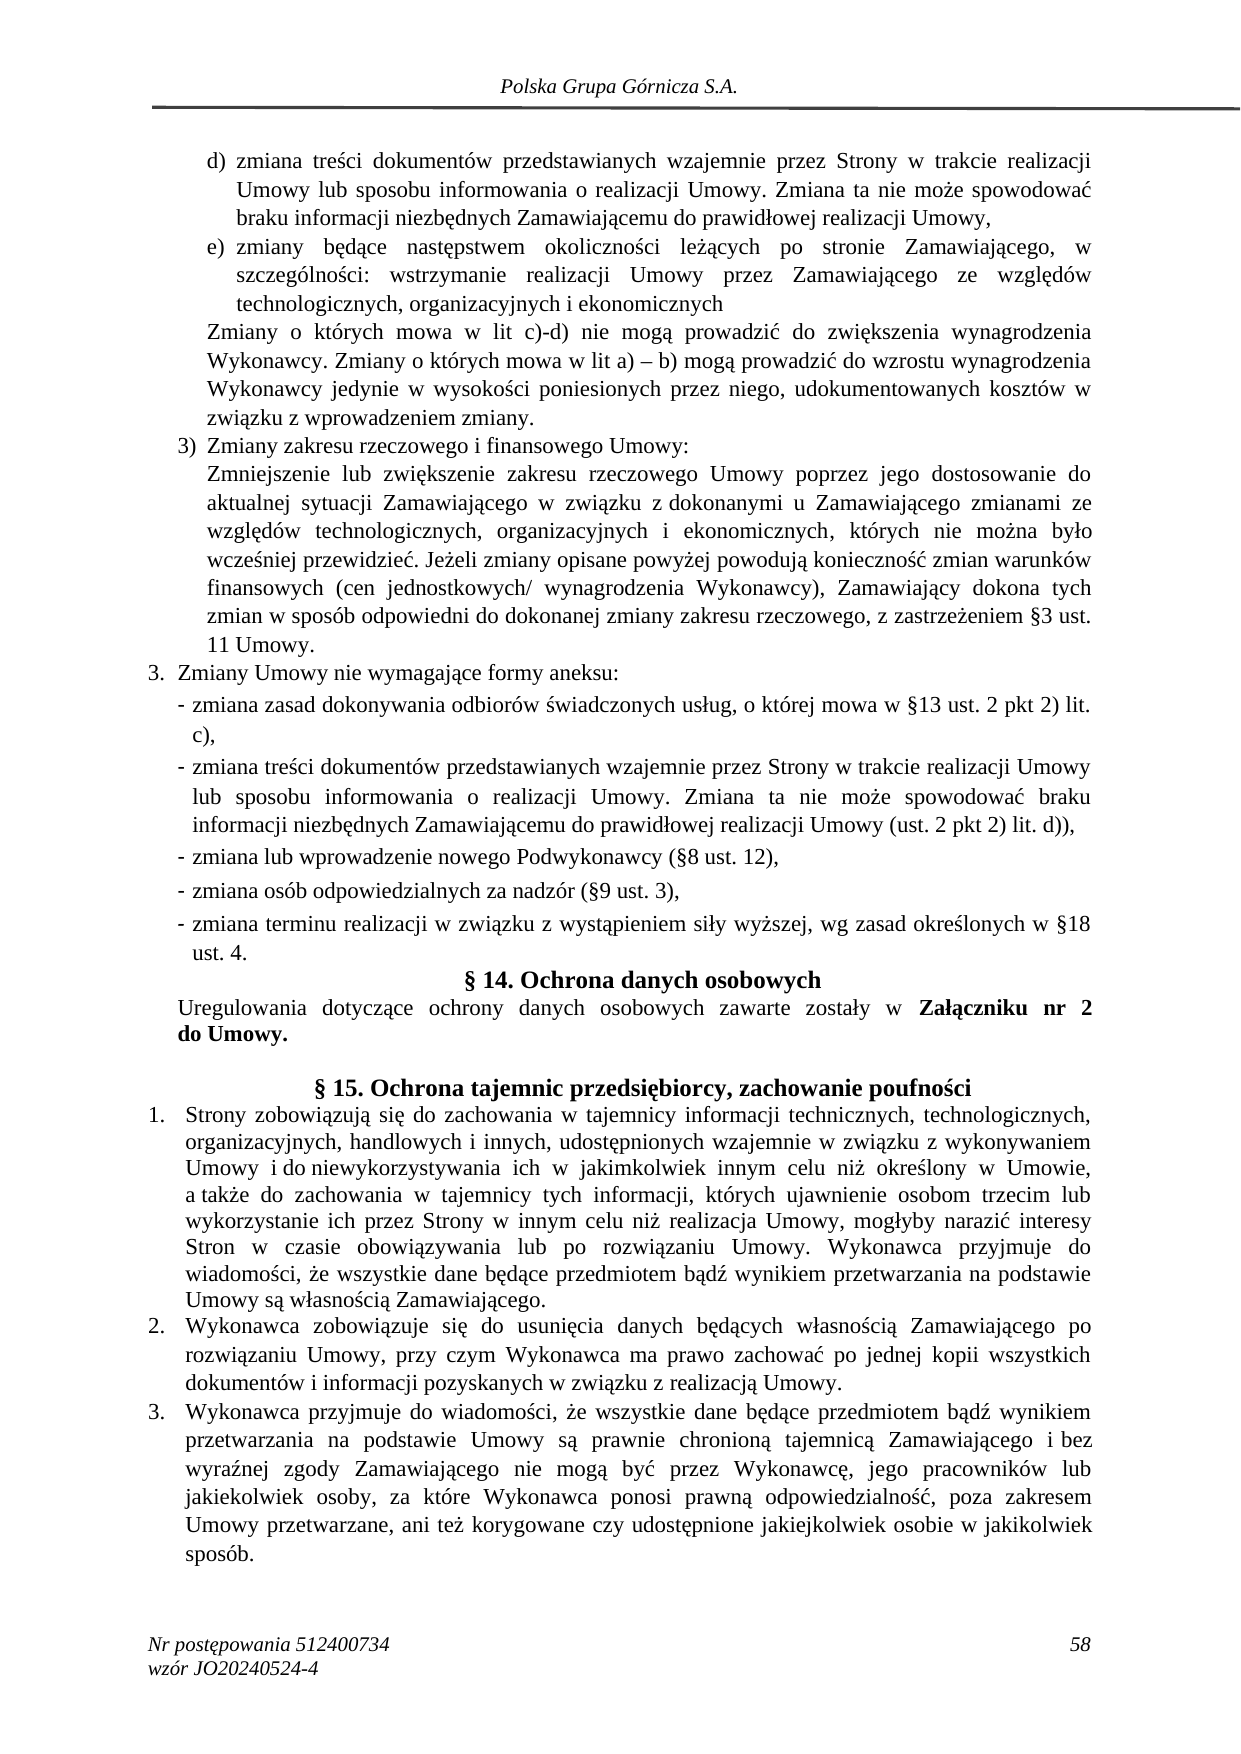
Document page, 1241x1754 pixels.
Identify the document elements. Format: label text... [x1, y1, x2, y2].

list zmiana treści dokumentów przedstawianych wzajemnie przez Strony w trakcie realizacji Umowy lub sposobu informowania o realizacji Umowy. Zmiana ta nie może spowodować braku informacji niezbędnych Zamawiającemu do prawidłowej realizacji Umowy, [207, 148, 1093, 231]
text § 14. Ochrona danych osobowych [193, 965, 1093, 994]
list zmiany będące następstwem okoliczności leżących po stronie Zamawiającego, w szczególności: wstrzymanie realizacji Umowy przez Zamawiającego ze względów technologicznych, organizacyjnych i ekonomicznych [207, 233, 1093, 316]
list zmiana lub wprowadzenie nowego Podwykonawcy (§8 ust. 12), [177, 840, 1093, 871]
list Wykonawca zobowiązuje się do usunięcia danych będących własnością Zamawiającego po rozwiązaniu Umowy, przy czym Wykonawca ma prawo zachować po jednej kopii wszystkich dokumentów i informacji pozyskanych w związku z realizacją Umowy. [148, 1312, 1093, 1396]
list Strony zobowiązują się do zachowania w tajemnicy informacji technicznych, technologicznych, organizacyjnych, handlowych i innych, udostępnionych wzajemnie w związku z wykonywaniem Umowy i do niewykorzystywania ich w jakimkolwiek innym celu niż określony w Umowie, a także do zachowania w tajemnicy tych informacji, których ujawnienie osobom trzecim lub wykorzystanie ich przez Strony w innym celu niż realizacja Umowy, mogłyby narazić interesy Stron w czasie obowiązywania lub po rozwiązaniu Umowy. Wykonawca przyjmuje do wiadomości, że wszystkie dane będące przedmiotem bądź wynikiem przetwarzania na podstawie Umowy są własnością Zamawiającego. [148, 1102, 1093, 1312]
text § 15. Ochrona tajemnic przedsiębiorcy, zachowanie poufności [193, 1073, 1093, 1102]
text Zmniejszenie lub zwiększenie zakresu rzeczowego Umowy poprzez jego dostosowanie do aktualnej sytuacji Zamawiającego w związku z dokonanymi u Zamawiającego zmianami ze względów technologicznych, organizacyjnych i ekonomicznych, których nie można było wcześniej przewidzieć. Jeżeli zmiany opisane powyżej powodują konieczność zmian warunków finansowych (cen jednostkowych/ wynagrodzenia Wykonawcy), Zamawiający dokona tych zmian w sposób odpowiedni do dokonanej zmiany zakresu rzeczowego, z zastrzeżeniem §3 ust. 11 Umowy. [207, 460, 1093, 657]
text Zmiany o których mowa w lit c)-d) nie mogą prowadzić do zwiększenia wynagrodzenia Wykonawcy. Zmiany o których mowa w lit a) – b) mogą prowadzić do wzrostu wynagrodzenia Wykonawcy jedynie w wysokości poniesionych przez niego, udokumentowanych kosztów w związku z wprowadzeniem zmiany. [207, 318, 1093, 430]
text Uregulowania dotyczące ochrony danych osobowych zawarte zostały w Załączniku nr 2 do Umowy. [177, 994, 1093, 1046]
list zmiana terminu realizacji w związku z wystąpieniem siły wyższej, wg zasad określonych w §18 ust. 4. [177, 907, 1093, 965]
list Wykonawca przyjmuje do wiadomości, że wszystkie dane będące przedmiotem bądź wynikiem przetwarzania na podstawie Umowy są prawnie chronioną tajemnicą Zamawiającego i bez wyraźnej zgody Zamawiającego nie mogą być przez Wykonawcę, jego pracowników lub jakiekolwiek osoby, za które Wykonawca ponosi prawną odpowiedzialność, poza zakresem Umowy przetwarzane, ani też korygowane czy udostępnione jakiejkolwiek osobie w jakikolwiek sposób. [148, 1398, 1093, 1566]
list zmiana treści dokumentów przedstawianych wzajemnie przez Strony w trakcie realizacji Umowy lub sposobu informowania o realizacji Umowy. Zmiana ta nie może spowodować braku informacji niezbędnych Zamawiającemu do prawidłowej realizacji Umowy (ust. 2 pkt 2) lit. d)), [177, 750, 1093, 838]
list zmiana osób odpowiedzialnych za nadzór (§9 ust. 3), [177, 874, 1093, 905]
list Zmiany zakresu rzeczowego i finansowego Umowy: [177, 432, 1093, 458]
list zmiana zasad dokonywania odbiorów świadczonych usług, o której mowa w §13 ust. 2 pkt 2) lit. c), [177, 688, 1093, 748]
list Zmiany Umowy nie wymagające formy aneksu: [148, 659, 1093, 686]
